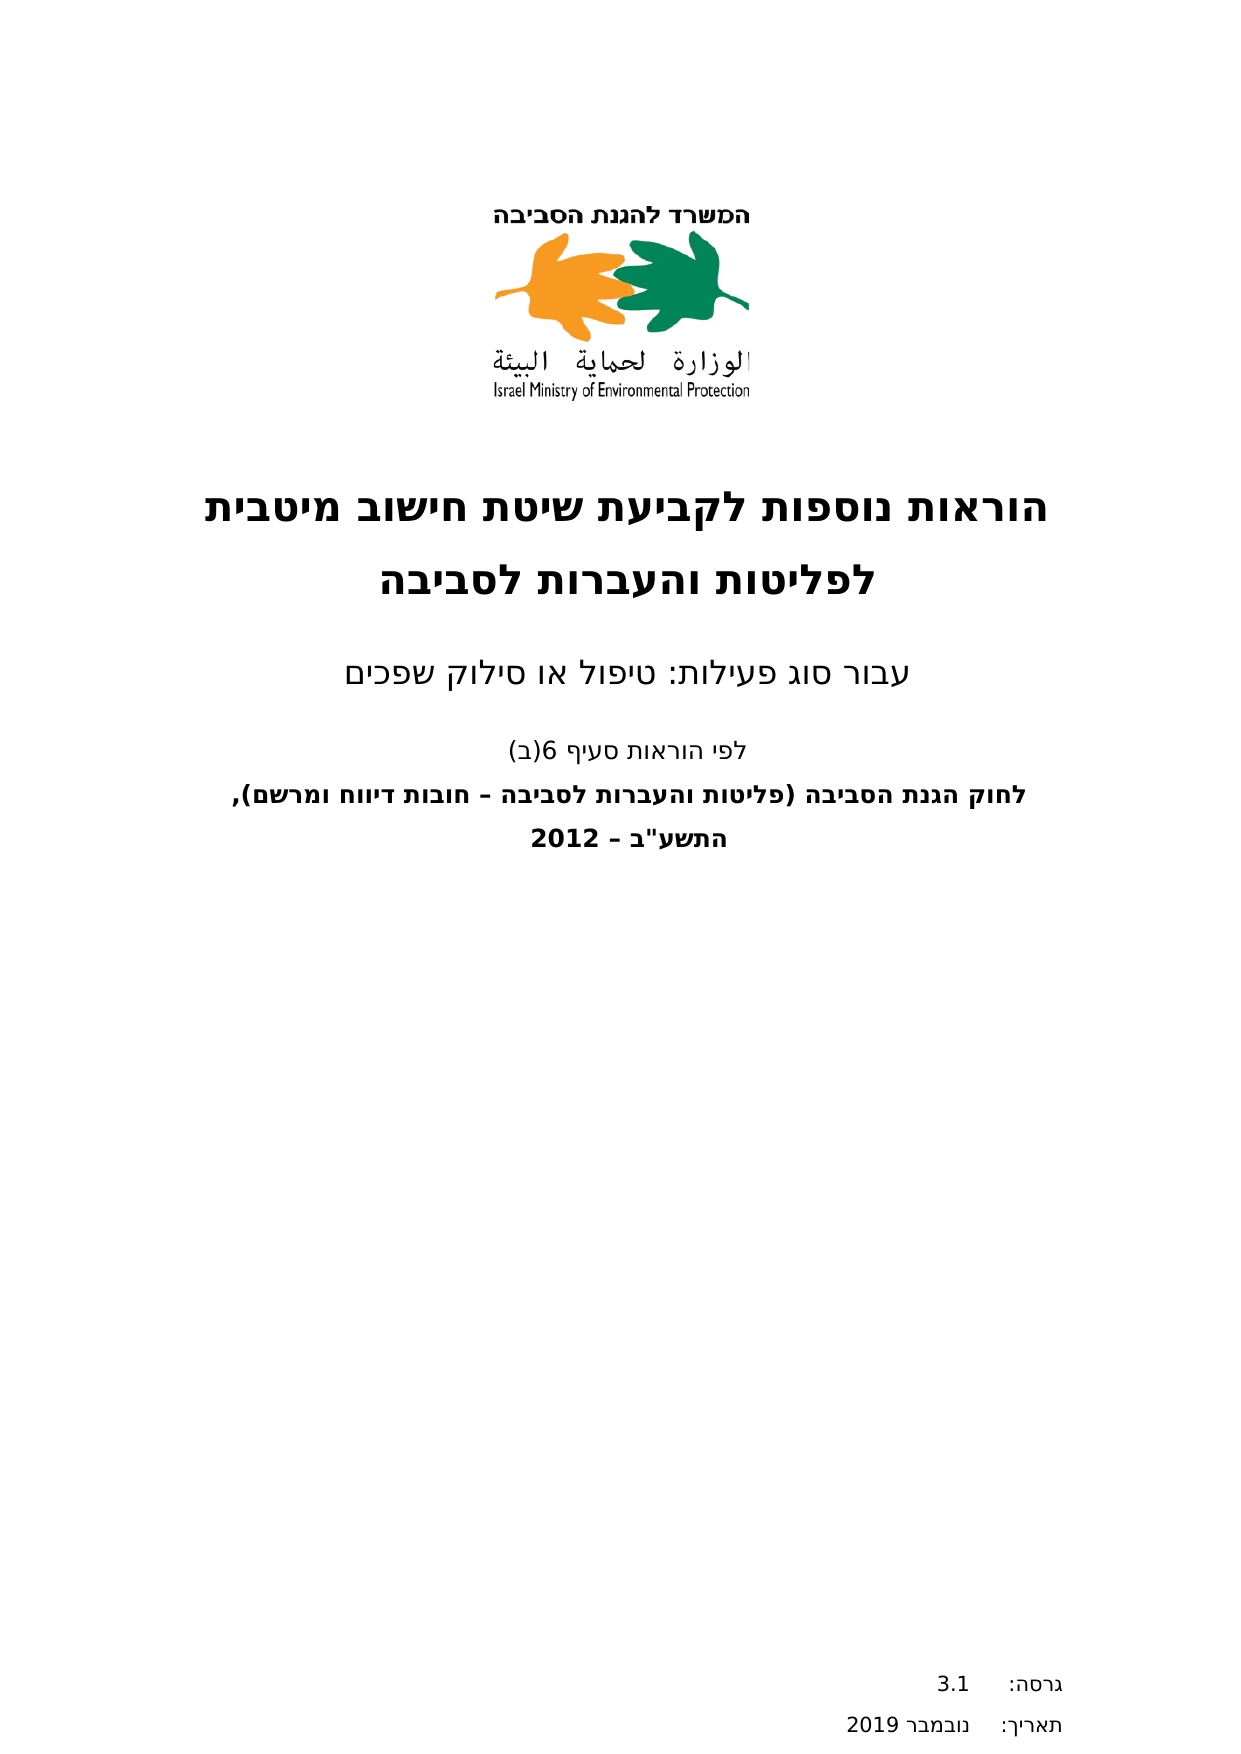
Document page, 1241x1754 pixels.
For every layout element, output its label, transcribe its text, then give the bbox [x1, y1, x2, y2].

picture [493, 206, 750, 401]
table_cell תאריך: [981, 1713, 1074, 1754]
table_header 3.1 [760, 1672, 981, 1713]
text הוראות נוספות לקביעת שיטת חישוב מיטבית לפליטות והעברות לסביבה [162, 483, 1093, 604]
table_cell נובמבר 2019 [760, 1713, 981, 1754]
text לחוק הגנת הסביבה (פליטות והעברות לסביבה – חובות דיווח ומרשם), התשע"ב – 2012 [207, 780, 1051, 853]
text עבור סוג פעילות: טיפול או סילוק שפכים [162, 653, 1093, 692]
table_header גרסה: [981, 1672, 1074, 1713]
text לפי הוראות סעיף 6(ב) [162, 737, 1093, 766]
